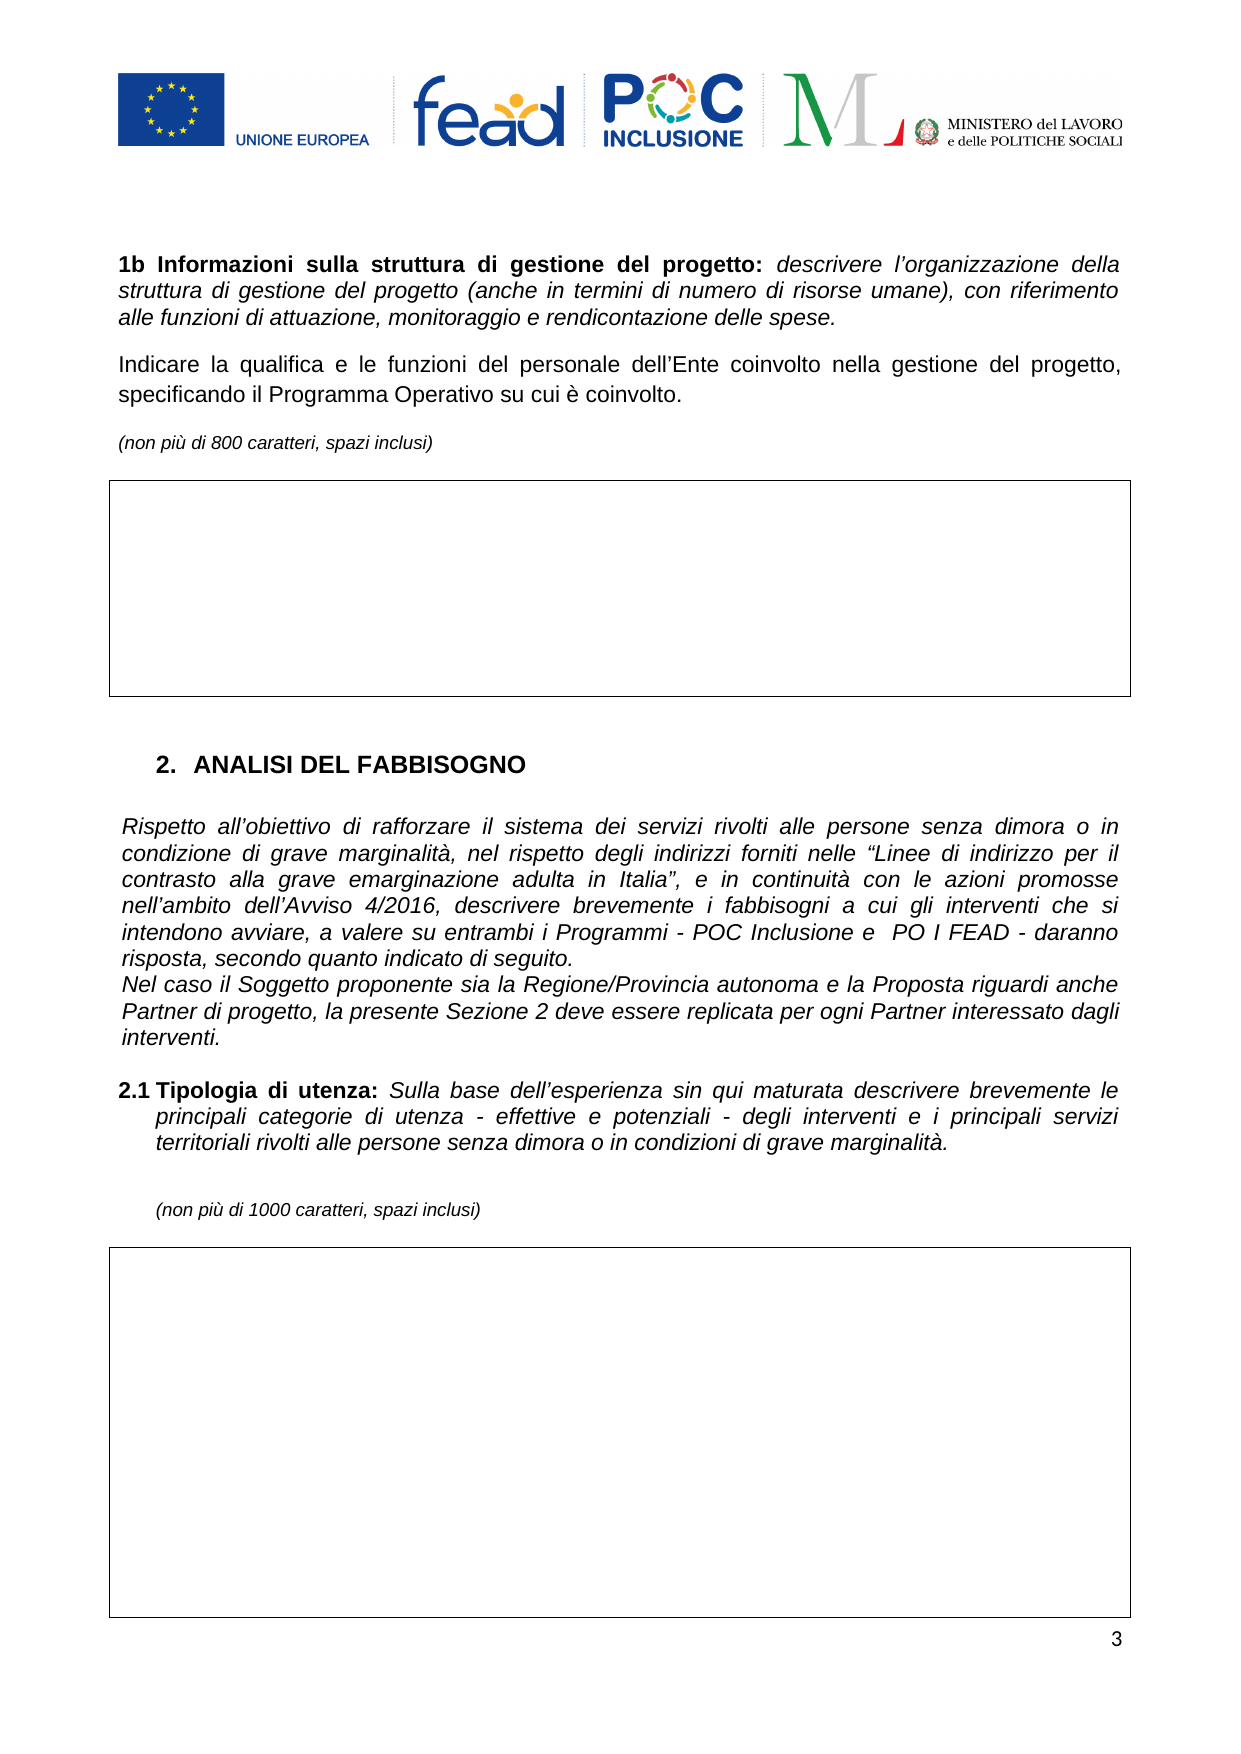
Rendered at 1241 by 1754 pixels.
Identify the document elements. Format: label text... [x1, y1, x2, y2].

list Tipologia di utenza: Sulla base dell’esperienza sin qui maturata descrivere brevemente le principali categorie di utenza - effettive e potenziali - degli interventi e i principali servizi territoriali rivolti alle persone senza dimora o in condizioni di grave marginalità. [118, 1077, 1122, 1156]
list Rispetto all’obiettivo di rafforzare il sistema dei servizi rivolti alle persone senza dimora o in condizione di grave marginalità, nel rispetto degli indirizzi forniti nelle “Linee di indirizzo per il contrasto alla grave emarginazione adulta in Italia”, e in continuità con le azioni promosse nell’ambito dell’Avviso 4/2016, descrivere brevemente i fabbisogni a cui gli interventi che si intendono avviare, a valere su entrambi i Programmi - POC Inclusione e PO I FEAD - daranno risposta, secondo quanto indicato di seguito. [122, 813, 1122, 971]
text (non più di 800 caratteri, spazi inclusi) [118, 432, 1122, 454]
picture [118, 73, 1123, 147]
list Nel caso il Soggetto proponente sia la Regione/Provincia autonoma e la Proposta riguardi anche Partner di progetto, la presente Sezione 2 deve essere replicata per ogni Partner interessato dagli interventi. [122, 971, 1122, 1050]
text Indicare la qualifica e le funzioni del personale dell’Ente coinvolto nella gestione del progetto, specificando il Programma Operativo su cui è coinvolto. [118, 351, 1122, 407]
list (non più di 1000 caratteri, spazi inclusi) [156, 1199, 1122, 1220]
list ANALISI DEL FABBISOGNO [156, 750, 1122, 779]
text 1b Informazioni sulla struttura di gestione del progetto: descrivere l’organizzazione della struttura di gestione del progetto (anche in termini di numero di risorse umane), con riferimento alle funzioni di attuazione, monitoraggio e rendicontazione delle spese. [118, 251, 1122, 330]
